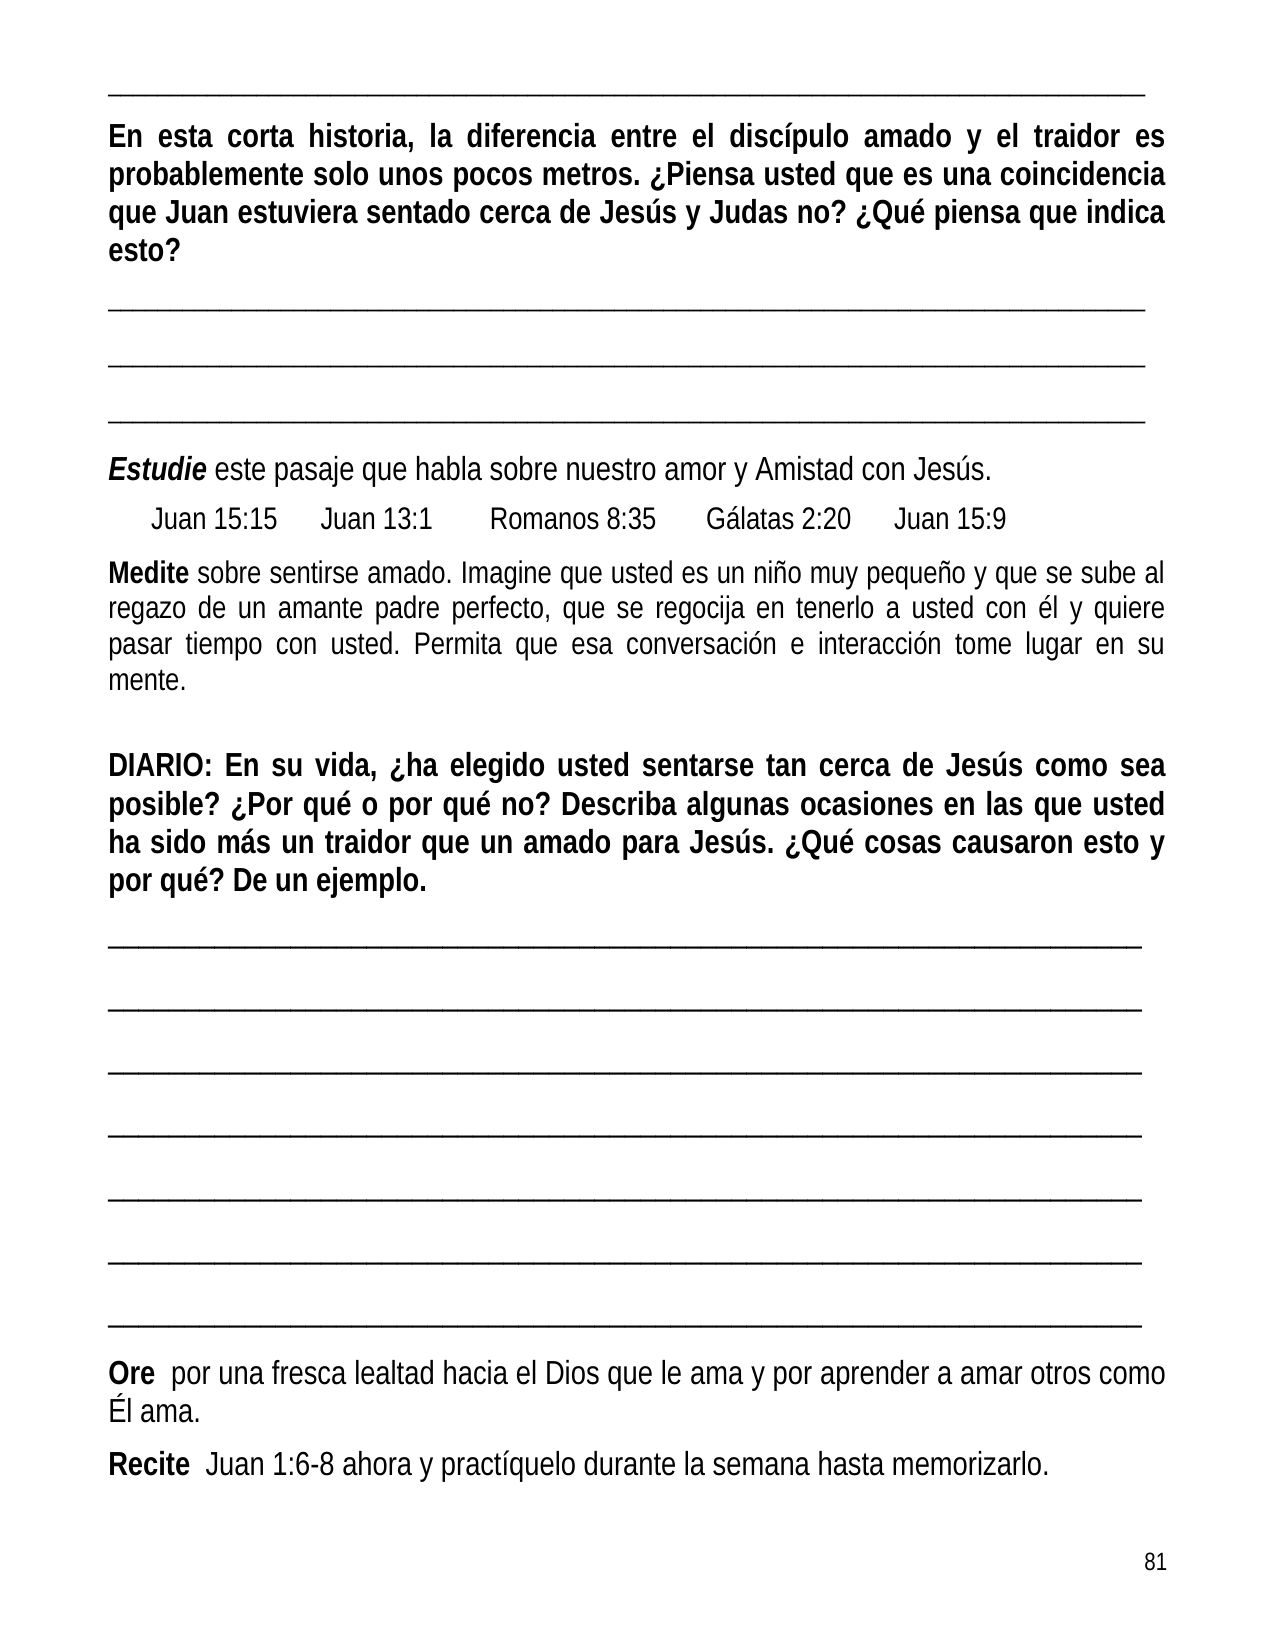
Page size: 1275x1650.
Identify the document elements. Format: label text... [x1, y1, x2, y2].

text En esta corta historia, la diferencia entre el discípulo amado y el traidor es probablemente solo unos pocos metros. ¿Piensa usted que es una coincidencia que Juan estuviera sentado cerca de Jesús y Judas no? ¿Qué piensa que indica esto? [108, 116, 1167, 269]
text ____________________________________________________________________________________ [108, 337, 1167, 368]
text DIARIO: En su vida, ¿ha elegido usted sentarse tan cerca de Jesús como sea posible? ¿Por qué o por qué no? Describa algunas ocasiones en las que usted ha sido más un traidor que un amado para Jesús. ¿Qué cosas causaron esto y por qué? De un ejemplo. [108, 746, 1167, 898]
text Juan 15:15 Juan 13:1 Romanos 8:35 Gálatas 2:20 Juan 15:9 [108, 500, 1167, 536]
text Medite sobre sentirse amado. Imagine que usted es un niño muy pequeño y que se sube al regazo de un amante padre perfecto, que se regocija en tenerlo a usted con él y quiere pasar tiempo con usted. Permita que esa conversación e interacción tome lugar en su mente. [108, 554, 1167, 697]
text Estudie este pasaje que habla sobre nuestro amor y Amistad con Jesús. [108, 449, 1167, 488]
text ____________________________________________________________________ [108, 1164, 1167, 1202]
text ____________________________________________________________________ [108, 911, 1167, 949]
text ____________________________________________________________________________________ [108, 281, 1167, 312]
text ____________________________________________________________________ [108, 1101, 1167, 1139]
text ____________________________________________________________________ [108, 1037, 1167, 1076]
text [108, 66, 1167, 97]
text ____________________________________________________________________________________ [108, 393, 1167, 424]
text ____________________________________________________________________ [108, 974, 1167, 1012]
text ____________________________________________________________________ [108, 1227, 1167, 1265]
text Ore por una fresca lealtad hacia el Dios que le ama y por aprender a amar otros como Él ama. [108, 1353, 1167, 1430]
text ____________________________________________________________________ [108, 1290, 1167, 1328]
text Recite Juan 1:6-8 ahora y practíquelo durante la semana hasta memorizarlo. [108, 1444, 1167, 1483]
